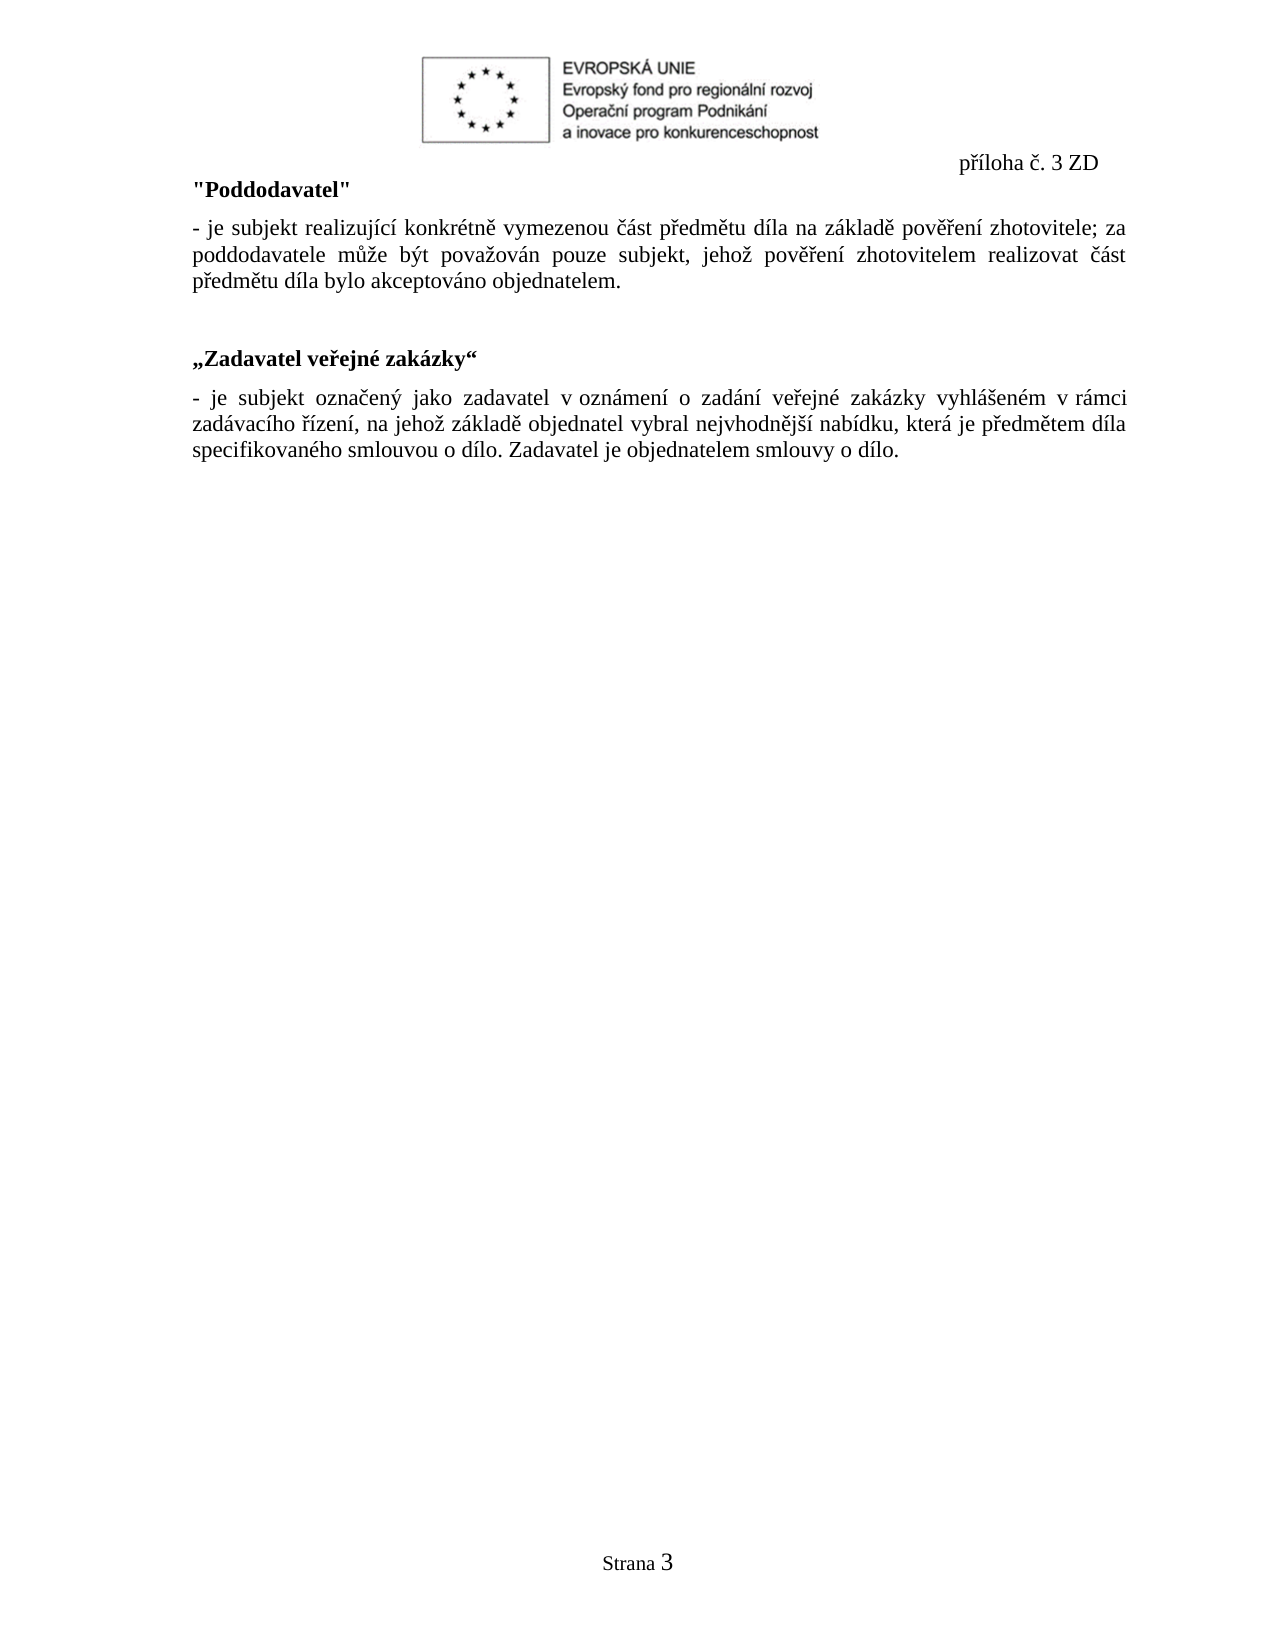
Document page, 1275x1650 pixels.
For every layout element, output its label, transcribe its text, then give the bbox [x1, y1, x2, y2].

text - je subjekt označený jako zadavatel v oznámení o zadání veřejné zakázky vyhlášeném v rámci zadávacího řízení, na jehož základě objednatel vybral nejvhodnější nabídku, která je předmětem díla specifikovaného smlouvou o dílo. Zadavatel je objednatelem smlouvy o dílo. [192, 384, 1127, 463]
list "Poddodavatel" [192, 176, 1127, 202]
picture [394, 29, 847, 171]
list „Zadavatel veřejné zakázky“ [192, 345, 1127, 371]
text - je subjekt realizující konkrétně vymezenou část předmětu díla na základě pověření zhotovitele; za poddodavatele může být považován pouze subjekt, jehož pověření zhotovitelem realizovat část předmětu díla bylo akceptováno objednatelem. [192, 214, 1127, 293]
